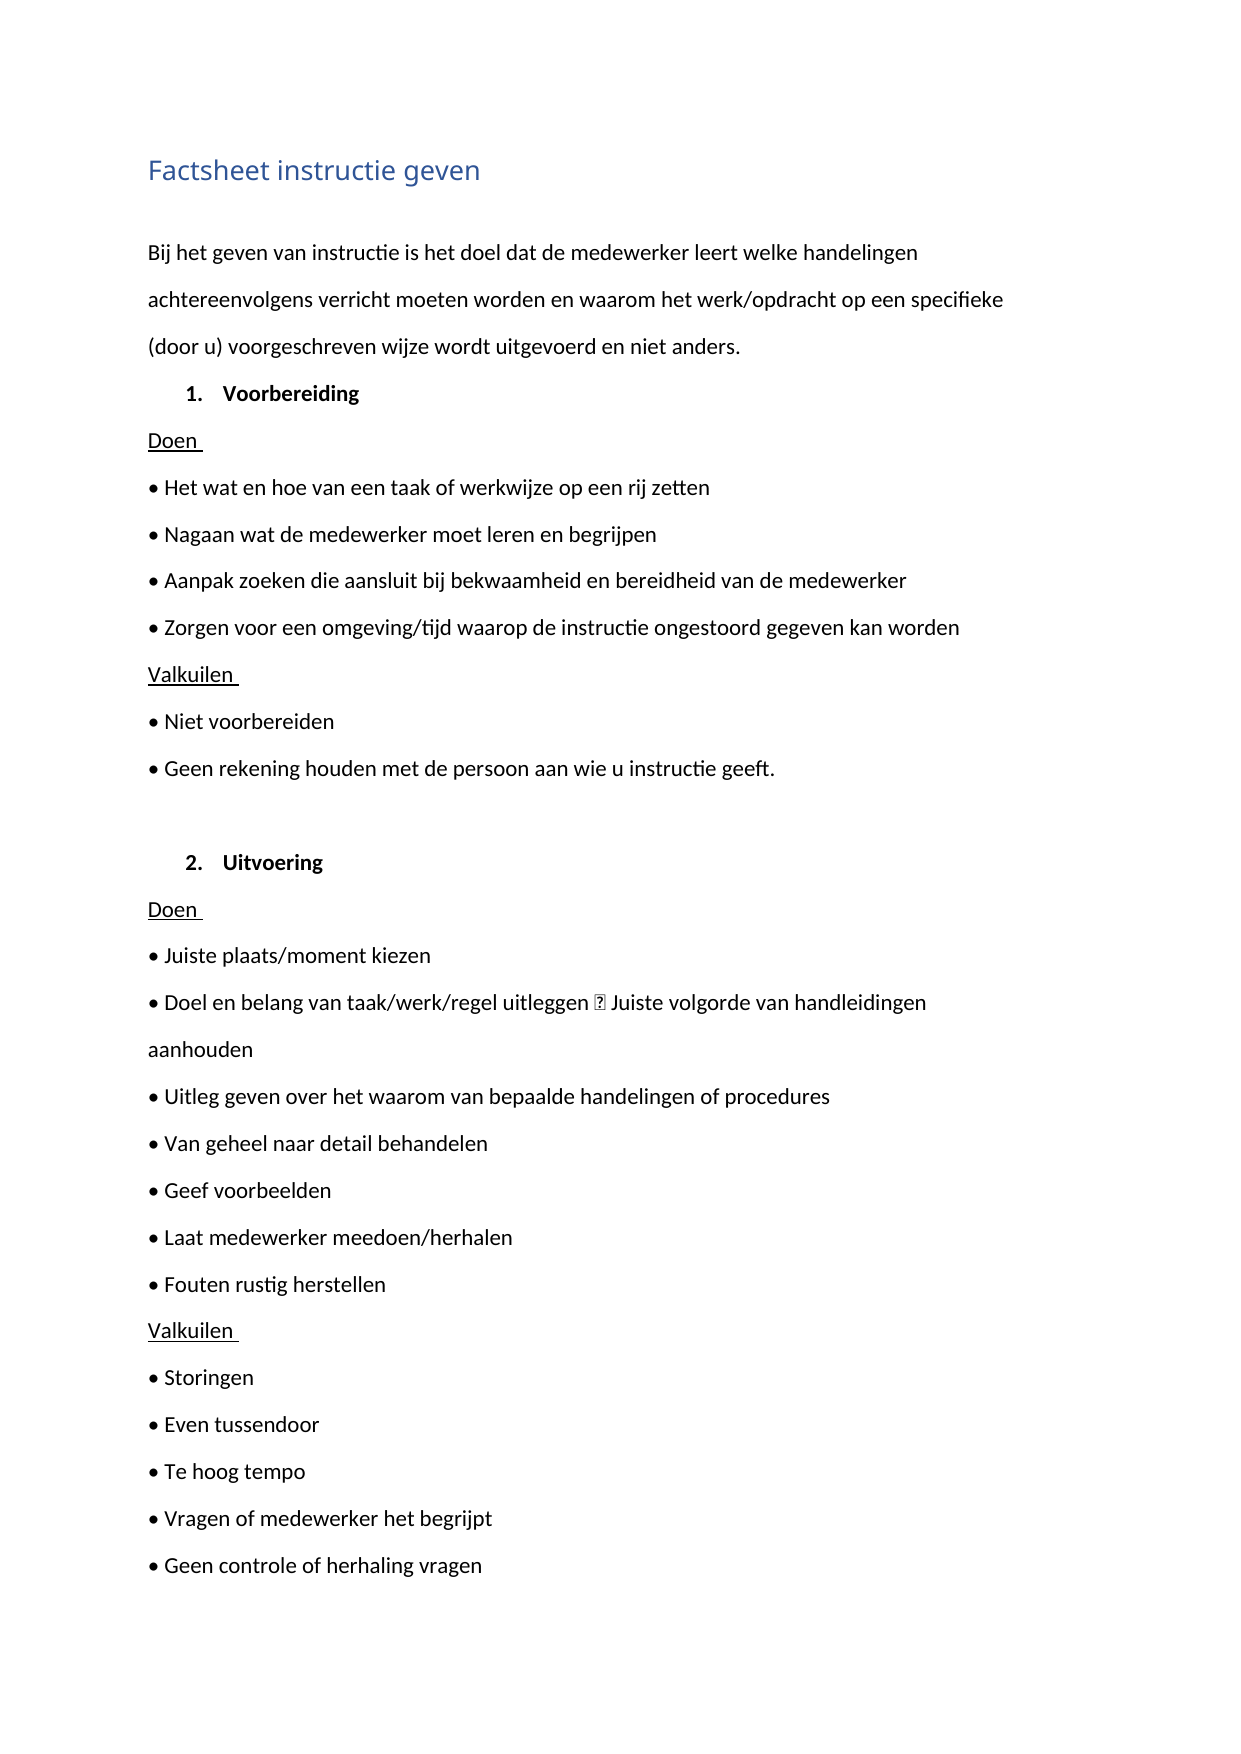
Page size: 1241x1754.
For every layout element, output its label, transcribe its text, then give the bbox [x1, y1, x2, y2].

text Valkuilen [148, 660, 1093, 688]
text Doen [148, 895, 1093, 923]
text achtereenvolgens verricht moeten worden en waarom het werk/opdracht op een specifieke [148, 285, 1093, 313]
text • Van geheel naar detail behandelen [148, 1129, 1093, 1157]
text • Geef voorbeelden [148, 1176, 1093, 1204]
text Bij het geven van instructie is het doel dat de medewerker leert welke handelingen [148, 238, 1093, 266]
text • Niet voorbereiden [148, 707, 1093, 735]
list Uitvoering [185, 848, 1093, 876]
text • Aanpak zoeken die aansluit bij bekwaamheid en bereidheid van de medewerker [148, 567, 1093, 594]
text • Uitleg geven over het waarom van bepaalde handelingen of procedures [148, 1082, 1093, 1110]
text • Zorgen voor een omgeving/tijd waarop de instructie ongestoord gegeven kan worden [148, 613, 1093, 641]
text • Doel en belang van taak/werk/regel uitleggen  Juiste volgorde van handleidingen [148, 988, 1093, 1016]
text • Nagaan wat de medewerker moet leren en begrijpen [148, 520, 1093, 548]
text • Geen rekening houden met de persoon aan wie u instructie geeft. [148, 754, 1093, 782]
text aanhouden [148, 1035, 1093, 1063]
text • Het wat en hoe van een taak of werkwijze op een rij zetten [148, 473, 1093, 501]
text • Even tussendoor [148, 1410, 1093, 1438]
text • Laat medewerker meedoen/herhalen [148, 1223, 1093, 1251]
text • Geen controle of herhaling vragen [148, 1551, 1093, 1579]
text • Te hoog tempo [148, 1457, 1093, 1485]
text • Fouten rustig herstellen [148, 1270, 1093, 1298]
text • Vragen of medewerker het begrijpt [148, 1504, 1093, 1532]
list Voorbereiding [185, 379, 1093, 407]
subtitle Factsheet instructie geven [148, 152, 1093, 189]
text • Juiste plaats/moment kiezen [148, 942, 1093, 969]
text (door u) voorgeschreven wijze wordt uitgevoerd en niet anders. [148, 332, 1093, 360]
text Doen [148, 426, 1093, 454]
text • Storingen [148, 1363, 1093, 1391]
text Valkuilen [148, 1317, 1093, 1344]
